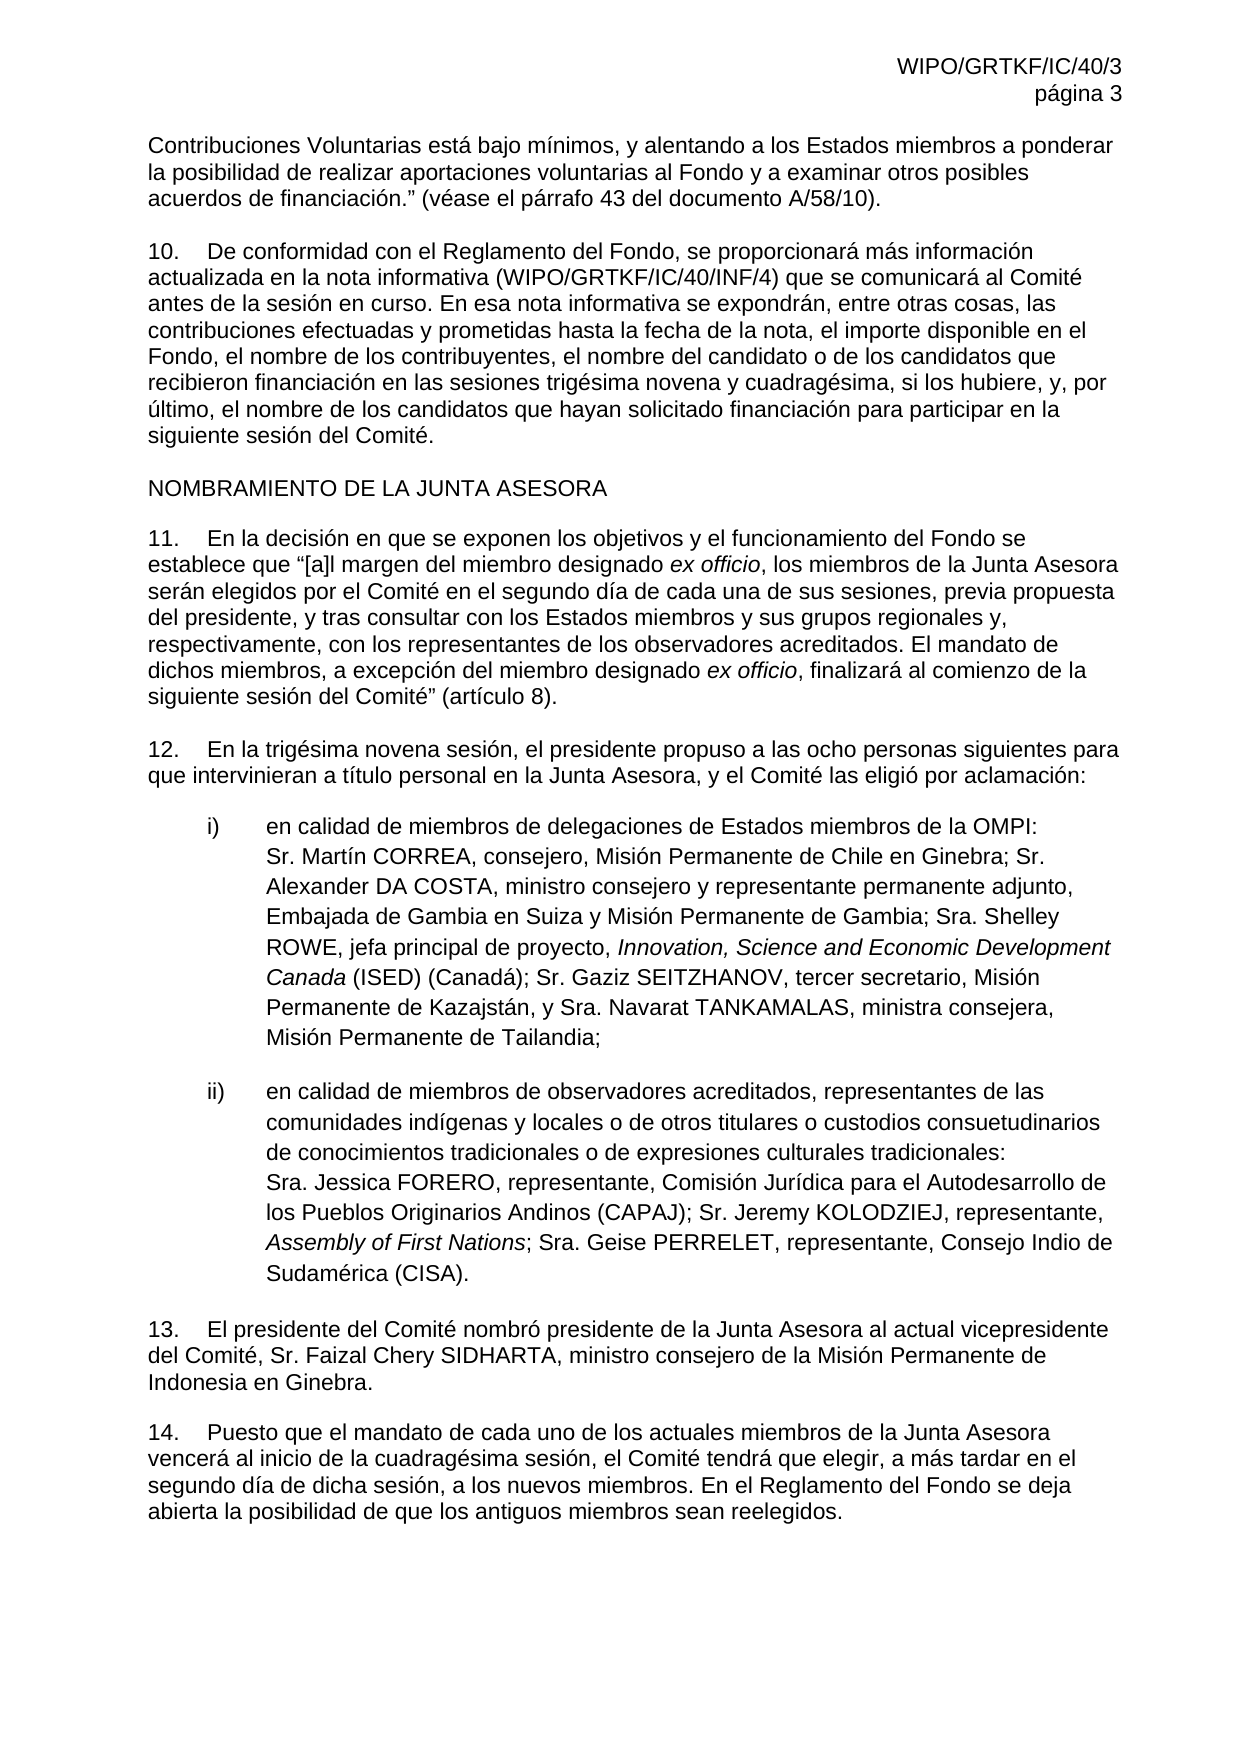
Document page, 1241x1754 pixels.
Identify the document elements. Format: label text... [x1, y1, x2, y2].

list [148, 132, 1122, 211]
list en calidad de miembros de observadores acreditados, representantes de las comunidades indígenas y locales o de otros titulares o custodios consuetudinarios de conocimientos tradicionales o de expresiones culturales tradicionales: Sra. Jessica FORERO, representante, Comisión Jurídica para el Autodesarrollo de los Pueblos Originarios Andinos (CAPAJ); Sr. Jeremy KOLODZIEJ, representante, Assembly of First Nations; Sra. Geise PERRELET, representante, Consejo Indio de Sudamérica (CISA). [207, 1078, 1122, 1286]
list En la trigésima novena sesión, el presidente propuso a las ocho personas siguientes para que intervinieran a título personal en la Junta Asesora, y el Comité las eligió por aclamación: [148, 736, 1122, 789]
list En la decisión en que se exponen los objetivos y el funcionamiento del Fondo se establece que “[a]l margen del miembro designado ex officio, los miembros de la Junta Asesora serán elegidos por el Comité en el segundo día de cada una de sus sesiones, previa propuesta del presidente, y tras consultar con los Estados miembros y sus grupos regionales y, respectivamente, con los representantes de los observadores acreditados. El mandato de dichos miembros, a excepción del miembro designado ex officio, finalizará al comienzo de la siguiente sesión del Comité” (artículo 8). [148, 525, 1122, 709]
list Puesto que el mandato de cada uno de los actuales miembros de la Junta Asesora vencerá al inicio de la cuadragésima sesión, el Comité tendrá que elegir, a más tardar en el segundo día de dicha sesión, a los nuevos miembros. En el Reglamento del Fondo se deja abierta la posibilidad de que los antiguos miembros sean reelegidos. [148, 1419, 1122, 1524]
text NOMBRAMIENTO DE LA JUNTA ASESORA [148, 475, 1122, 501]
list De conformidad con el Reglamento del Fondo, se proporcionará más información actualizada en la nota informativa (WIPO/GRTKF/IC/40/INF/4) que se comunicará al Comité antes de la sesión en curso. En esa nota informativa se expondrán, entre otras cosas, las contribuciones efectuadas y prometidas hasta la fecha de la nota, el importe disponible en el Fondo, el nombre de los contribuyentes, el nombre del candidato o de los candidatos que recibieron financiación en las sesiones trigésima novena y cuadragésima, si los hubiere, y, por último, el nombre de los candidatos que hayan solicitado financiación para participar en la siguiente sesión del Comité. [148, 238, 1122, 448]
list en calidad de miembros de delegaciones de Estados miembros de la OMPI: Sr. Martín CORREA, consejero, Misión Permanente de Chile en Ginebra; Sr. Alexander DA COSTA, ministro consejero y representante permanente adjunto, Embajada de Gambia en Suiza y Misión Permanente de Gambia; Sra. Shelley ROWE, jefa principal de proyecto, Innovation, Science and Economic Development Canada (ISED) (Canadá); Sr. Gaziz SEITZHANOV, tercer secretario, Misión Permanente de Kazajstán, y Sra. Navarat TANKAMALAS, ministra consejera, Misión Permanente de Tailandia; [207, 813, 1122, 1050]
list El presidente del Comité nombró presidente de la Junta Asesora al actual vicepresidente del Comité, Sr. Faizal Chery SIDHARTA, ministro consejero de la Misión Permanente de Indonesia en Ginebra. [148, 1316, 1122, 1395]
